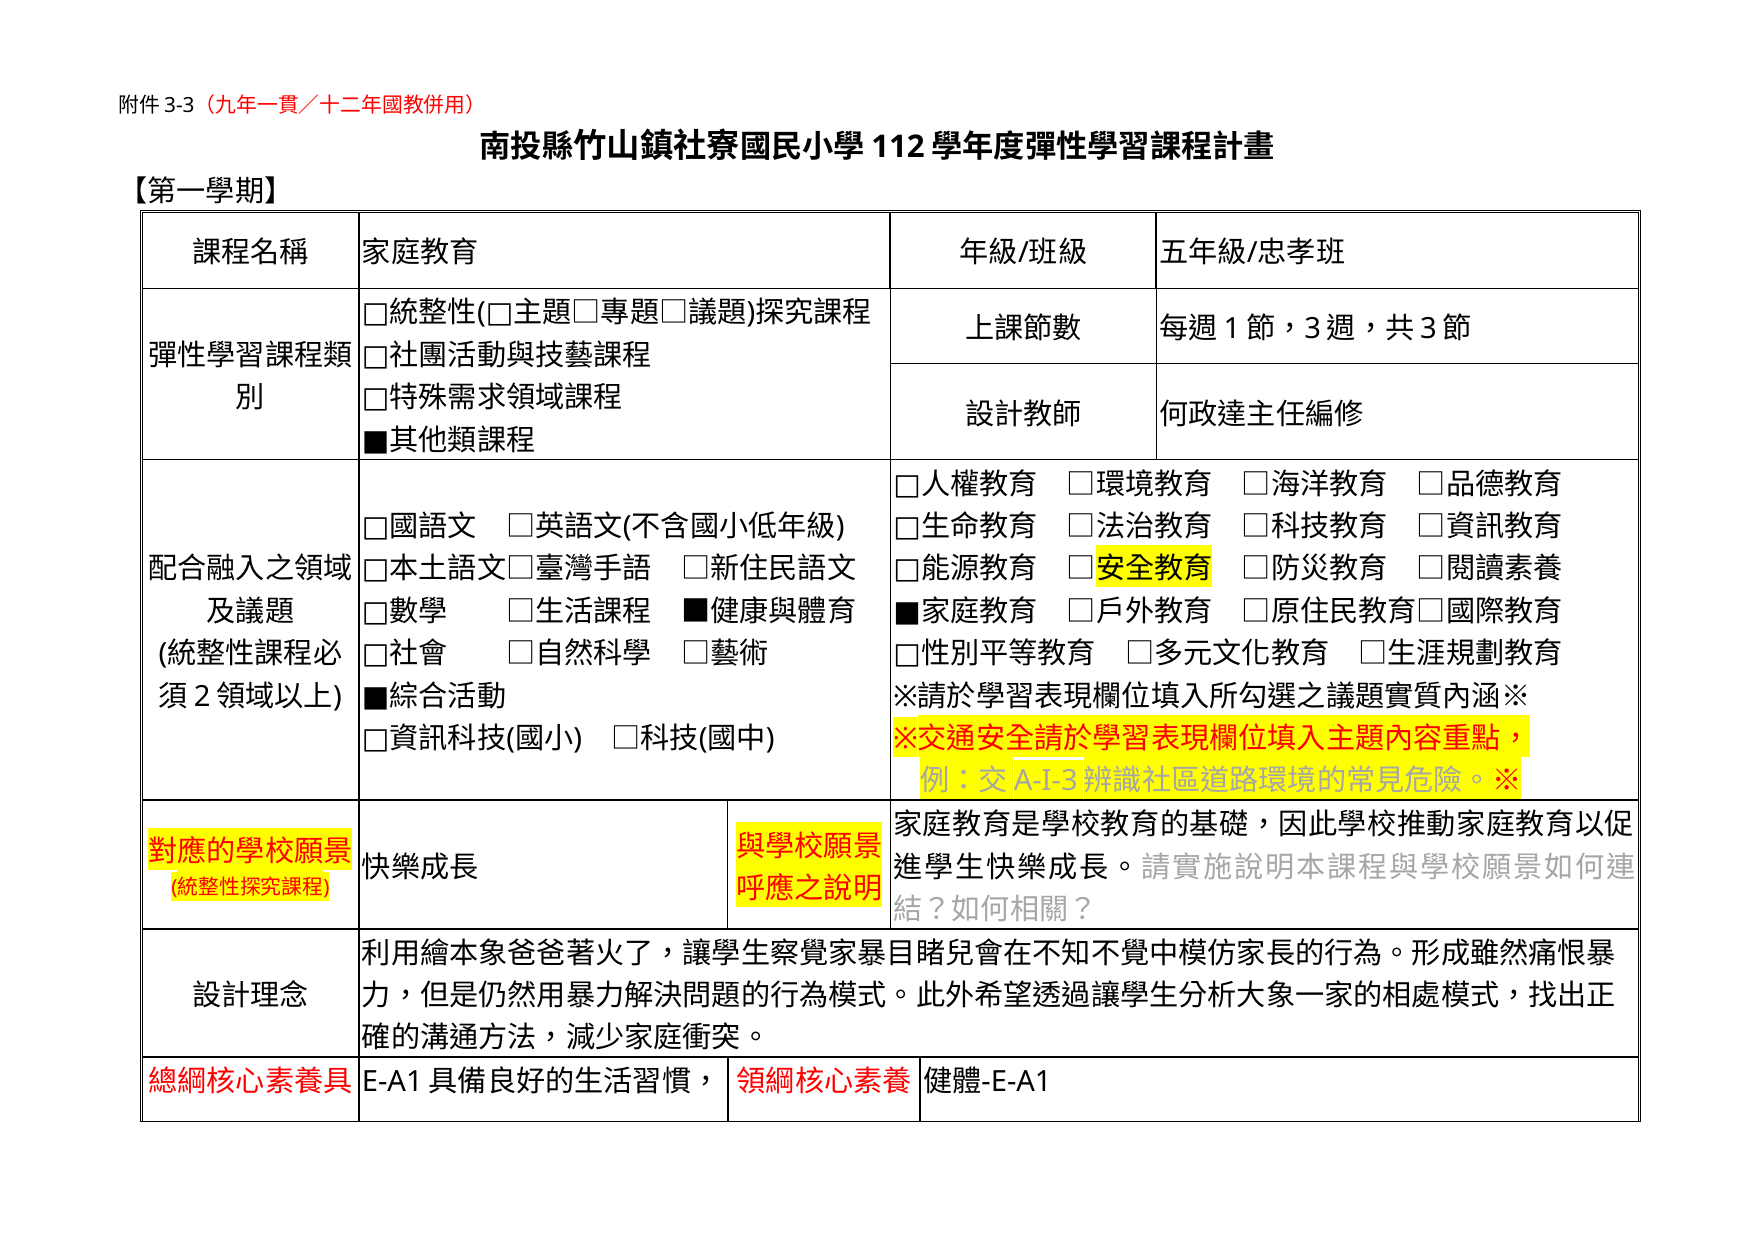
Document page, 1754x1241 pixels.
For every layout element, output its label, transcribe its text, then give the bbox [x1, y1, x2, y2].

table_cell 快樂成長 [360, 801, 727, 928]
table_header 家庭教育 [360, 213, 889, 287]
table_cell 上課節數 [891, 289, 1156, 363]
table_cell 每週1節，3週，共3節 [1157, 289, 1638, 363]
table_cell 總綱核心素養具體內涵 [143, 1058, 358, 1121]
text 南投縣竹山鎮社寮國民小學112學年度彈性學習課程計畫 [118, 119, 1636, 167]
table_cell 與學校願景呼應之說明 [728, 801, 890, 928]
table_cell □統整性(□主題□專題□議題)探究課程 □社團活動與技藝課程 □特殊需求領域課程 ■其他類課程 [360, 289, 890, 459]
table_cell 配合融入之領域及議題 (統整性課程必須2領域以上) [143, 460, 358, 799]
table_cell 領綱核心素養 具體內涵 [729, 1058, 919, 1121]
table_header 五年級/忠孝班 [1157, 213, 1638, 287]
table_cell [921, 1058, 1638, 1121]
table_cell 彈性學習課程類別 [143, 289, 358, 459]
table_cell 何政達主任編修 [1157, 364, 1638, 459]
table_cell □人權教育 □環境教育 □海洋教育 □品德教育 □生命教育 □法治教育 □科技教育 □資訊教育 □能源教育 □安全教育 □防災教育 □閱讀素養 ■家庭教育 □戶外教育 □原住民教育□國際教育 □性別平等教育 □多元文化教育 □生涯規劃教育 ※請於學習表現欄位填入所勾選之議題實質內涵※ ※交通安全請於學習表現欄位填入主題內容重點， 例：交A-I-3辨識社區道路環境的常見危險。※ [891, 460, 1638, 799]
table_cell 設計教師 [891, 364, 1156, 459]
text 【第一學期】 [118, 167, 1636, 209]
table_cell 設計理念 [143, 930, 358, 1056]
table_cell □國語文 □英語文(不含國小低年級) □本土語文□臺灣手語 □新住民語文 □數學 □生活課程 ■健康與體育 □社會 □自然科學 □藝術 ■綜合活動 □資訊科技(國小) □科技(國中) [360, 460, 890, 799]
table_cell 對應的學校願景 (統整性探究課程) [143, 801, 358, 928]
table_cell 利用繪本象爸爸著火了，讓學生察覺家暴目睹兒會在不知不覺中模仿家長的行為。形成雖然痛恨暴力，但是仍然用暴力解決問題的行為模式。此外希望透過讓學生分析大象一家的相處模式，找出正確的溝通方法，減少家庭衝突。 [360, 930, 1638, 1056]
table_cell 家庭教育是學校教育的基礎，因此學校推動家庭教育以促進學生快樂成長。請實施說明本課程與學校願景如何連結？如何相關？ [891, 801, 1638, 928]
table_header 課程名稱 [143, 213, 358, 287]
table_header 年級/班級 [891, 213, 1155, 287]
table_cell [360, 1058, 727, 1121]
